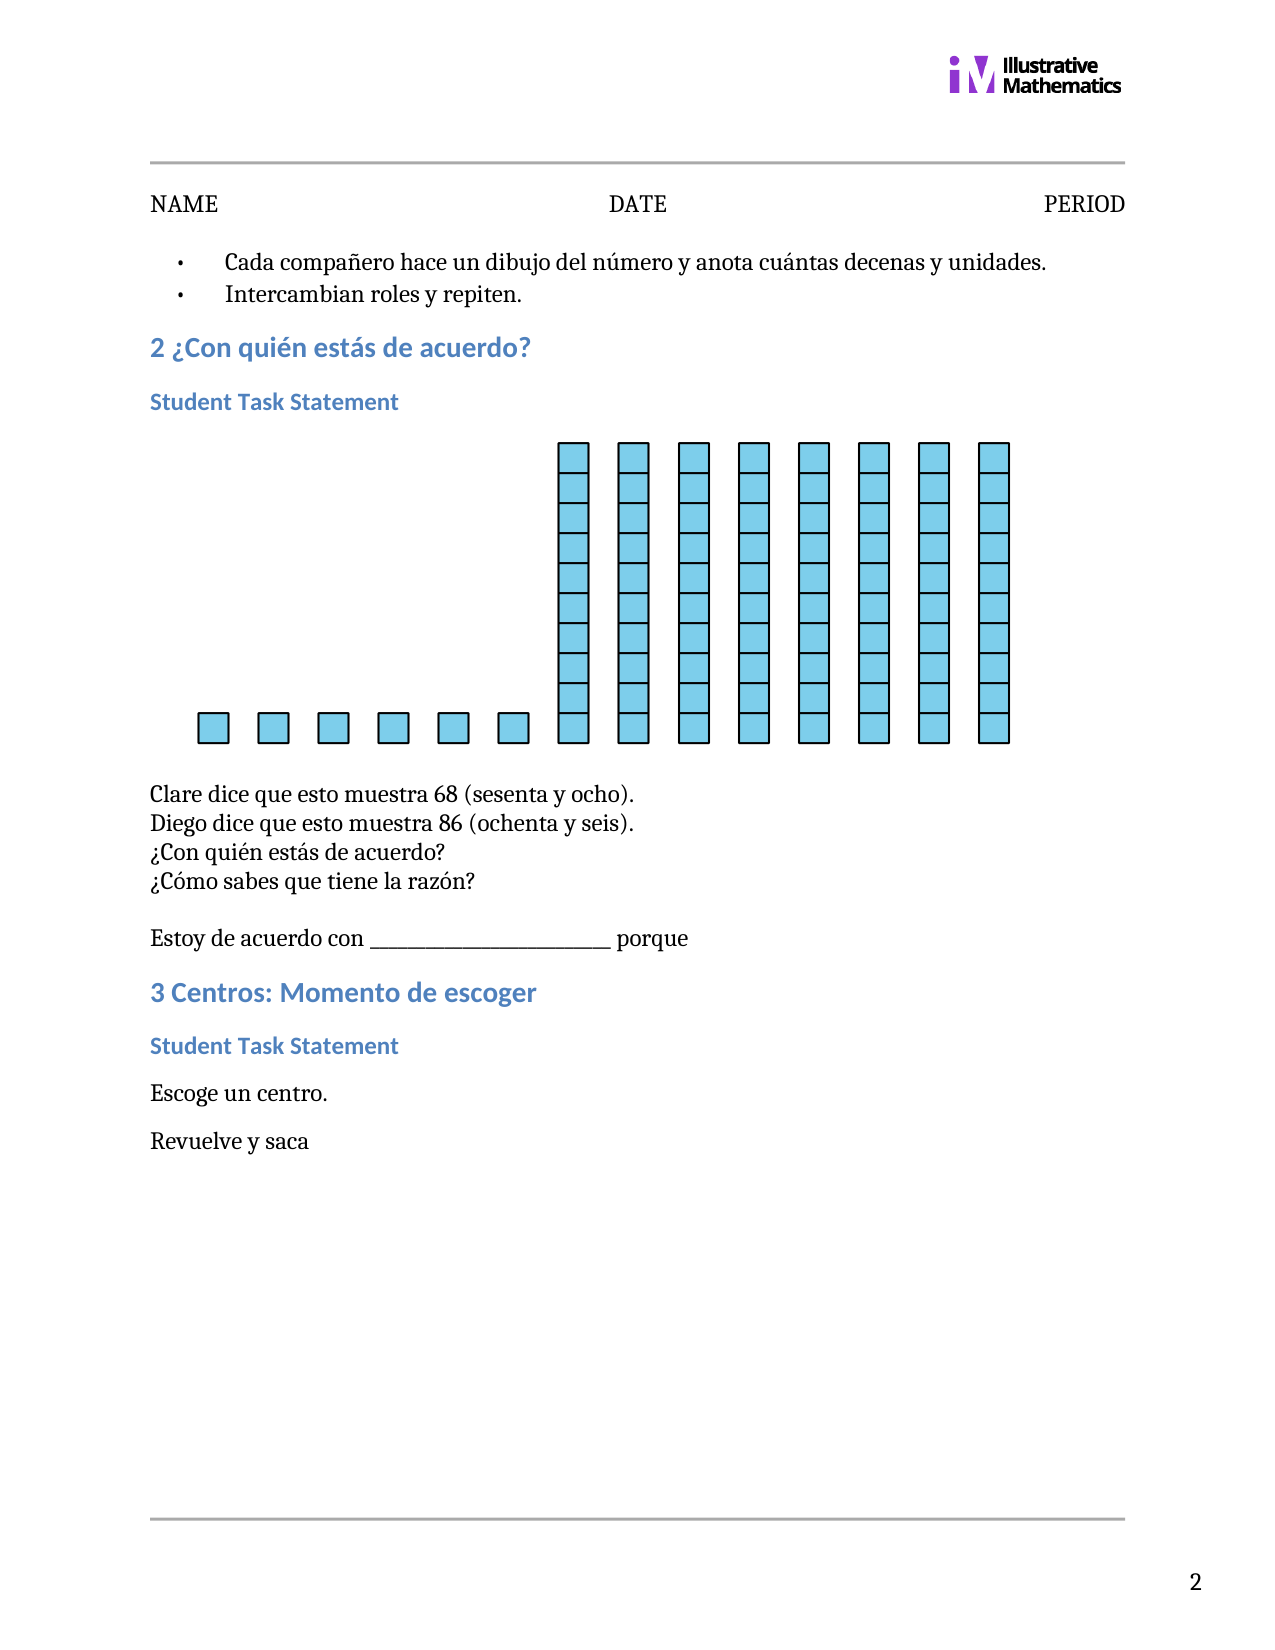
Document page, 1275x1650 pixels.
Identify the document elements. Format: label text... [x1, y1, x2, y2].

subtitle Student Task Statement [150, 386, 1125, 417]
picture [949, 55, 1121, 93]
text Escoge un centro. [150, 1079, 1125, 1108]
text Revuelve y saca [150, 1127, 1125, 1156]
subtitle 2 ¿Con quién estás de acuerdo? [150, 329, 1125, 365]
list Cada compañero hace un dibujo del número y anota cuántas decenas y unidades. [175, 247, 1125, 276]
picture [168, 435, 1144, 762]
subtitle 3 Centros: Momento de escoger [150, 974, 1125, 1009]
list Intercambian roles y repiten. [175, 280, 1125, 309]
subtitle Student Task Statement [150, 1030, 1125, 1061]
text Clare dice que esto muestra 68 (sesenta y ocho). Diego dice que esto muestra 86 (ochenta y seis). ¿Con quién estás de acuerdo? ¿Cómo sabes que tiene la razón? Estoy de acuerdo con __________________________ porque [150, 780, 1125, 953]
